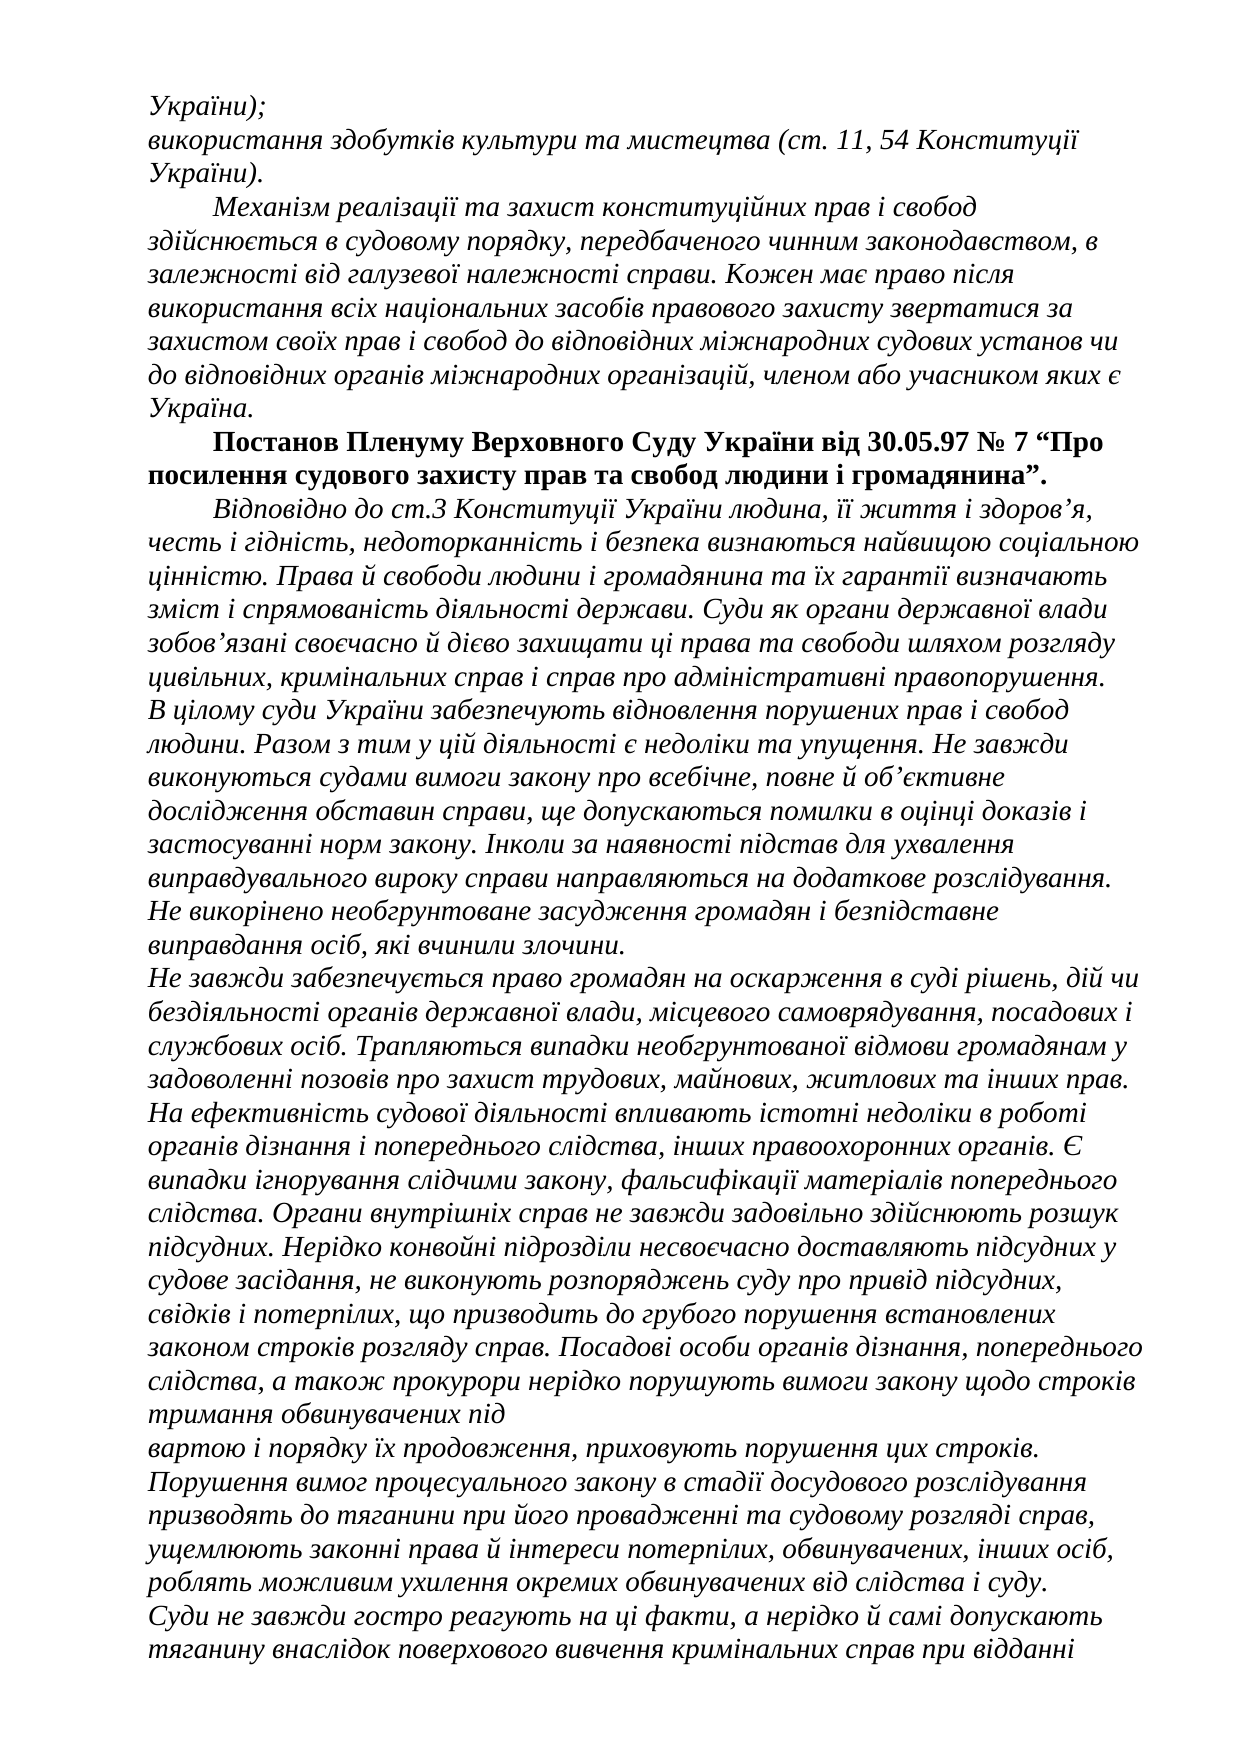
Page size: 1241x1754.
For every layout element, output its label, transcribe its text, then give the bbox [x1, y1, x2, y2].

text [148, 491, 1152, 1665]
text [148, 88, 1152, 189]
text Постанов Пленуму Верховного Суду України від 30.05.97 № 7 “Про посилення судового захисту прав та свобод людини і громадянина”. [148, 424, 1152, 491]
text Механізм реалізації та захист конституційних прав і свобод здійснюється в судовому порядку, передбаченого чинним законодавством, в залежності від галузевої належності справи. Кожен має право після використання всіх національних засобів правового захисту звертатися за захистом своїх прав і свобод до відповідних міжнародних судових установ чи до відповідних органів міжнародних організацій, членом або учасником яких є Україна. [148, 189, 1152, 424]
